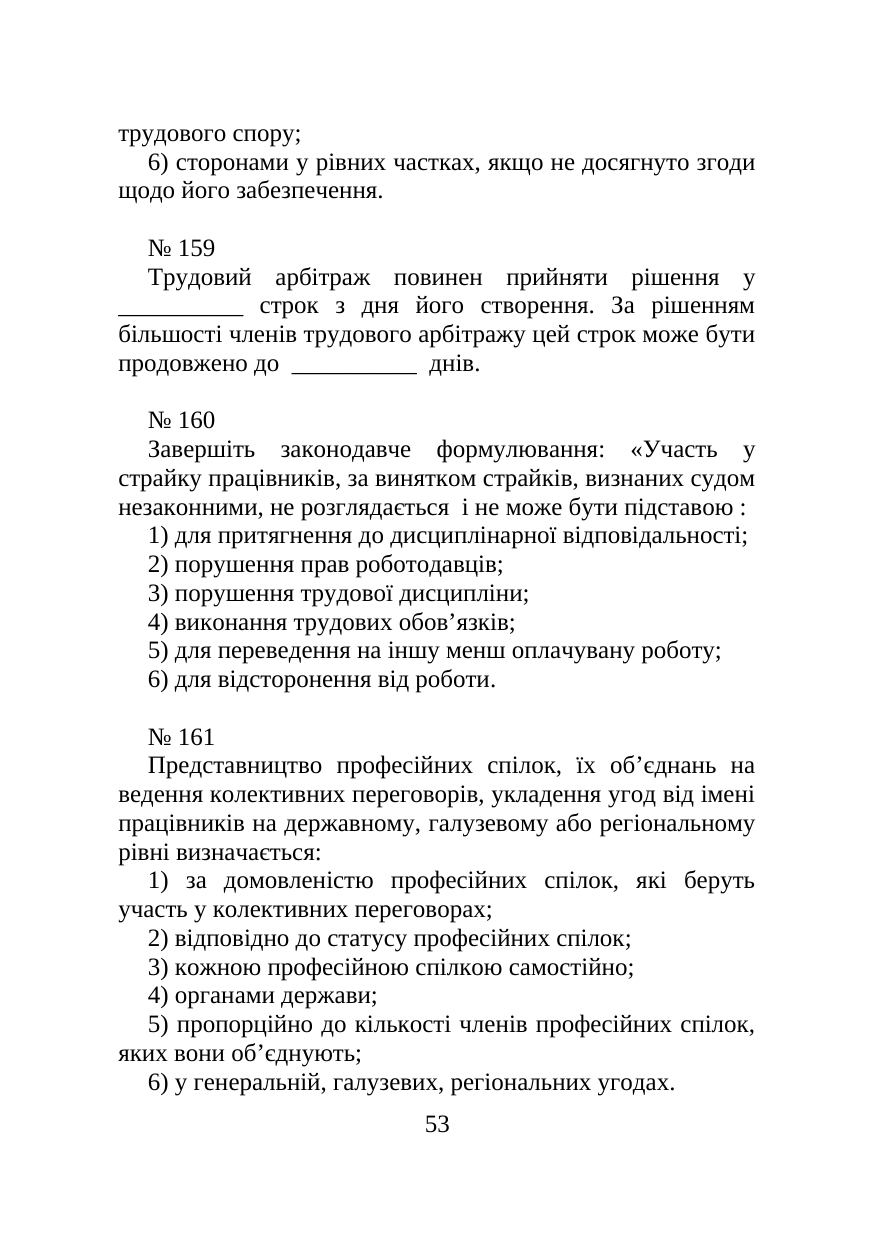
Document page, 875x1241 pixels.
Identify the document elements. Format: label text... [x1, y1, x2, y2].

text 1) за домовленістю професійних спілок, які беруть участь у колективних переговорах; [118, 866, 756, 923]
text Завершіть законодавче формулювання: «Участь у страйку працівників, за винятком страйків, визнаних судом незаконними, не розглядається і не може бути підставою : [118, 434, 756, 521]
text Представництво професійних спілок, їх об’єднань на ведення колективних переговорів, укладення угод від імені працівників на державному, галузевому або регіональному рівні визначається: [118, 751, 756, 866]
text Трудовий арбітраж повинен прийняти рішення у __________ строк з дня його створення. За рішенням більшості членів трудового арбітражу цей строк може бути продовжено до __________ днів. [118, 262, 756, 377]
text № 159 [118, 233, 756, 262]
text 4) виконання трудових обов’язків; [118, 607, 756, 636]
text 2) відповідно до статусу професійних спілок; [118, 923, 756, 952]
text 5) пропорційно до кількості членів професійних спілок, яких вони об’єднують; [118, 1009, 756, 1067]
text 1) для притягнення до дисциплінарної відповідальності; [118, 521, 756, 549]
text 6) для відсторонення від роботи. [118, 664, 756, 693]
text № 161 [118, 722, 756, 751]
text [118, 118, 756, 147]
text 3) порушення трудової дисципліни; [118, 578, 756, 607]
text 4) органами держави; [118, 981, 756, 1009]
text 2) порушення прав роботодавців; [118, 549, 756, 578]
text 6) у генеральній, галузевих, регіональних угодах. [118, 1067, 756, 1096]
text 5) для переведення на іншу менш оплачувану роботу; [118, 636, 756, 664]
text 3) кожною професійною спілкою самостійно; [118, 952, 756, 981]
text № 160 [118, 406, 756, 434]
text 6) сторонами у рівних частках, якщо не досягнуто згоди щодо його забезпечення. [118, 147, 756, 204]
